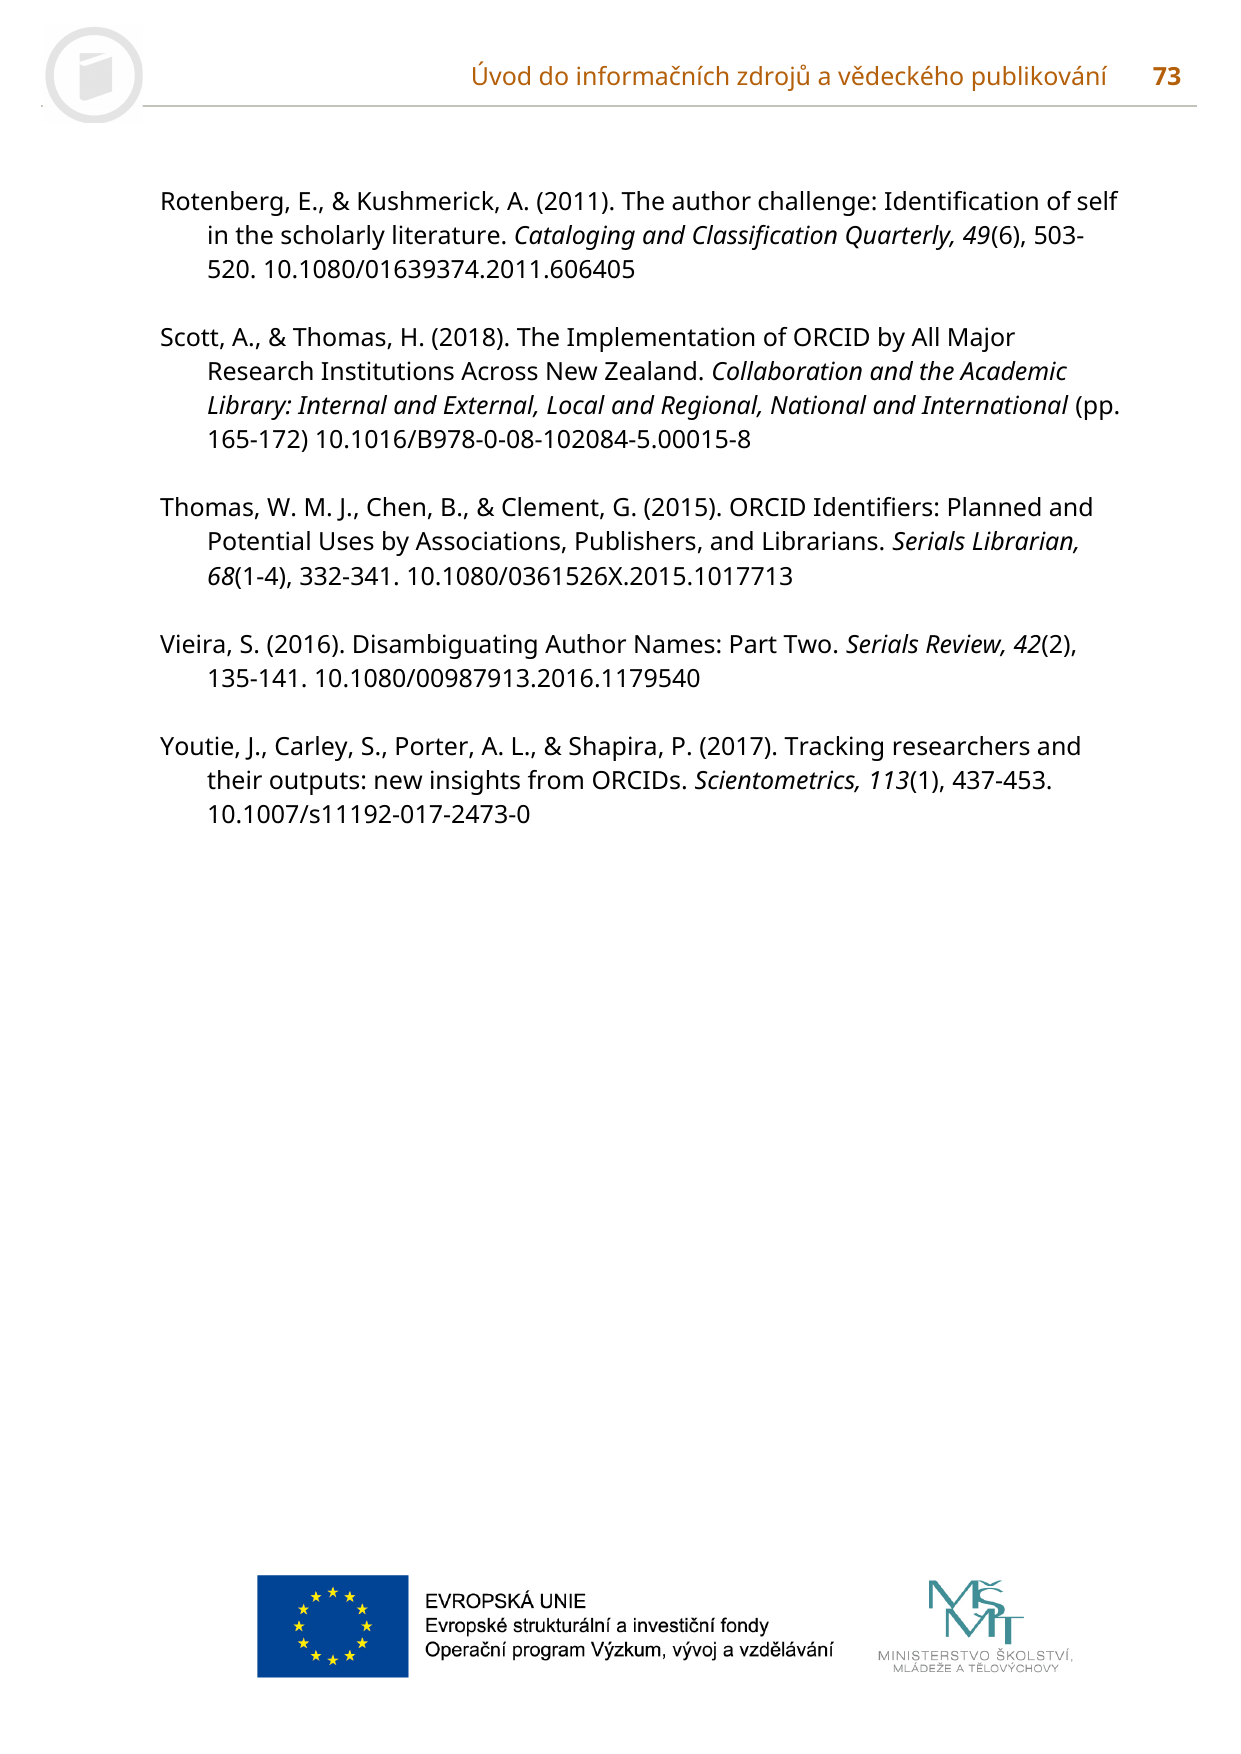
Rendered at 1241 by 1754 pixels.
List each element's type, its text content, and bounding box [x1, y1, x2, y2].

text Youtie, J., Carley, S., Porter, A. L., & Shapira, P. (2017). Tracking researchers and their outputs: new insights from ORCIDs. Scientometrics, 113(1), 437-453. 10.1007/s11192-017-2473-0 [160, 728, 1122, 831]
text Thomas, W. M. J., Chen, B., & Clement, G. (2015). ORCID Identifiers: Planned and Potential Uses by Associations, Publishers, and Librarians. Serials Librarian, 68(1-4), 332-341. 10.1080/0361526X.2015.1017713 [160, 490, 1122, 592]
text Vieira, S. (2016). Disambiguating Author Names: Part Two. Serials Review, 42(2), 135-141. 10.1080/00987913.2016.1179540 [160, 626, 1122, 694]
picture [206, 1524, 1123, 1728]
text Rotenberg, E., & Kushmerick, A. (2011). The author challenge: Identification of self in the scholarly literature. Cataloging and Classification Quarterly, 49(6), 503-520. 10.1080/01639374.2011.606405 [160, 183, 1122, 286]
text Scott, A., & Thomas, H. (2018). The Implementation of ORCID by All Major Research Institutions Across New Zealand. Collaboration and the Academic Library: Internal and External, Local and Regional, National and International (pp. 165-172) 10.1016/B978-0-08-102084-5.00015-8 [160, 320, 1122, 456]
